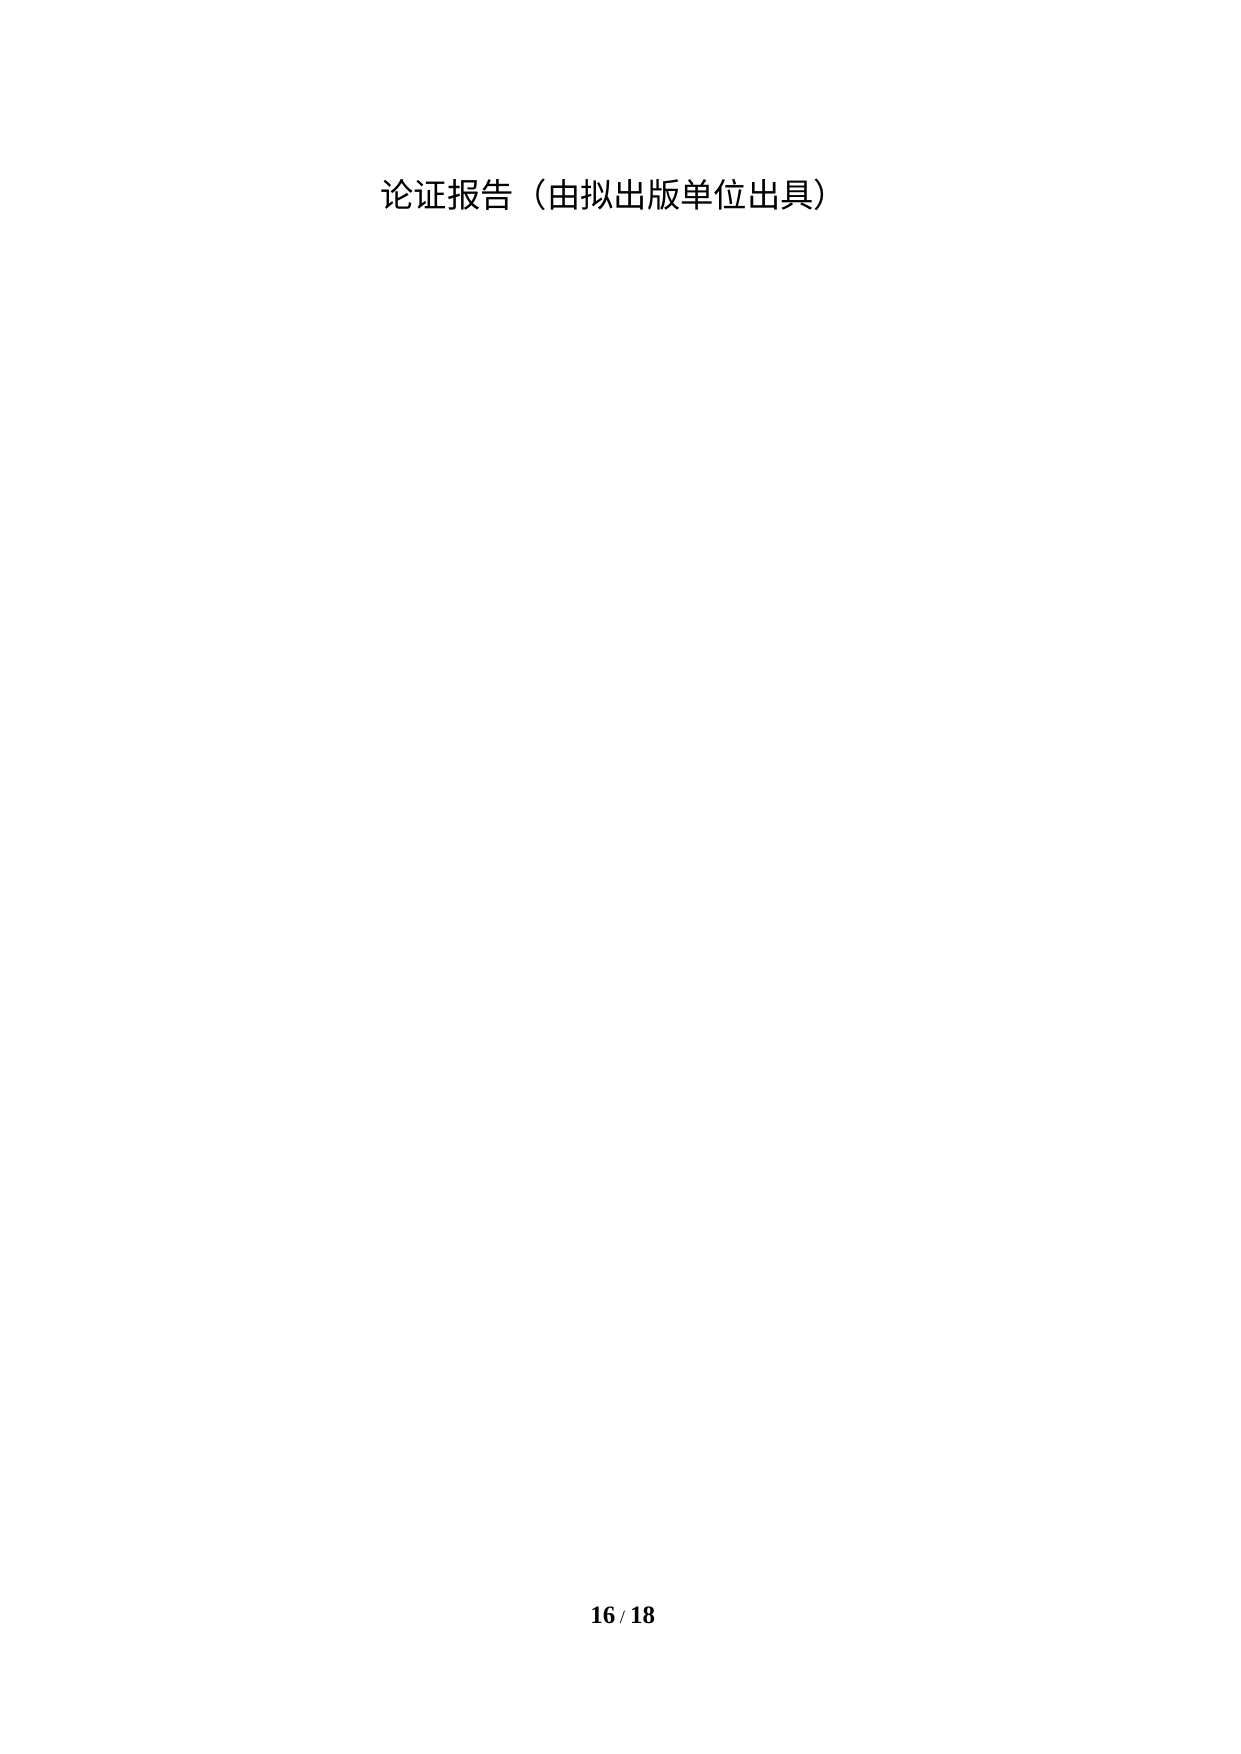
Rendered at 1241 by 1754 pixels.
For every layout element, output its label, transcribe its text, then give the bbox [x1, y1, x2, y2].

text 论证报告（由拟出版单位出具） [164, 160, 1062, 225]
